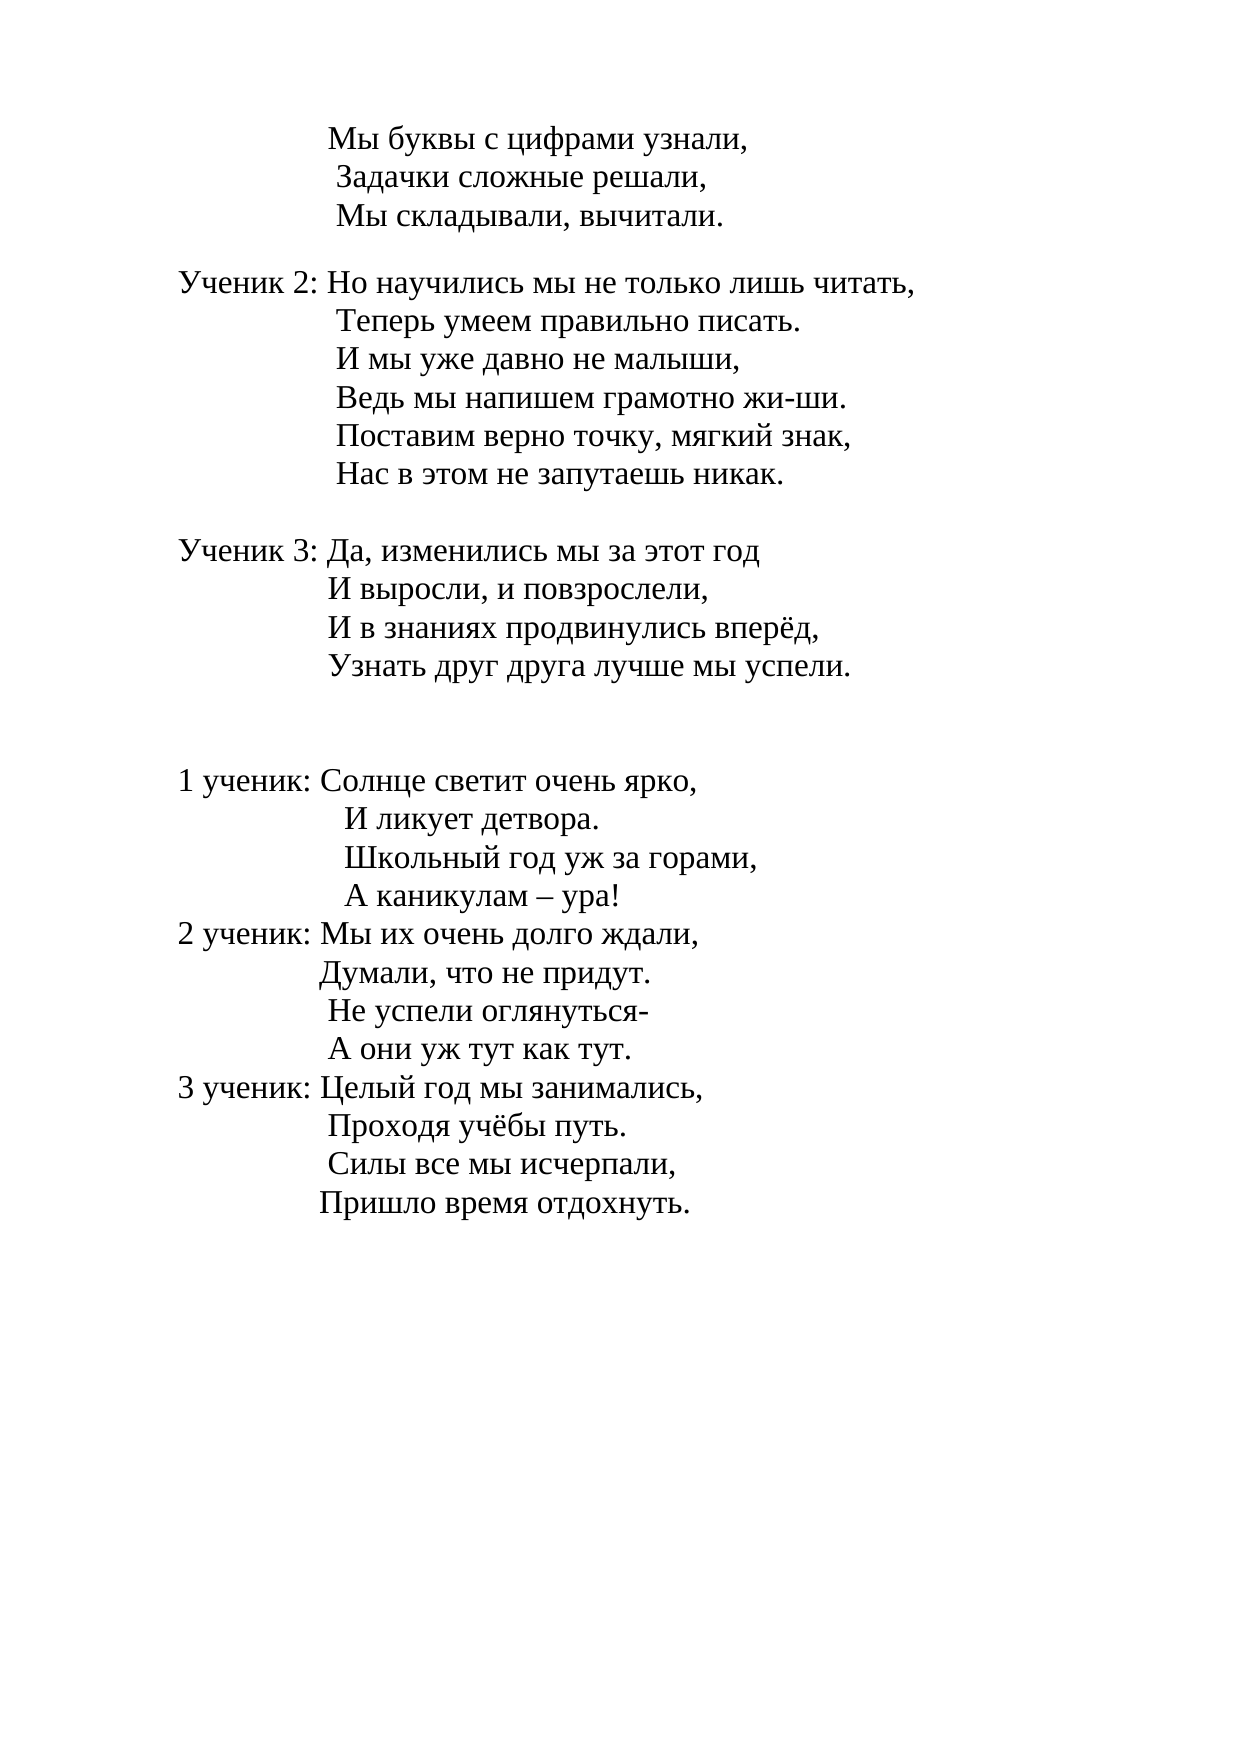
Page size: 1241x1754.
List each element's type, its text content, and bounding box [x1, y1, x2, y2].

text Не успели оглянуться- [177, 990, 1152, 1028]
text А каникулам – ура! [177, 875, 1152, 913]
text 3 ученик: Целый год мы занимались, [177, 1067, 1152, 1105]
text И выросли, и повзрослели, [177, 568, 1152, 607]
text Теперь умеем правильно писать. [177, 300, 1152, 338]
text Ведь мы напишем грамотно жи-ши. [177, 377, 1152, 415]
text Мы буквы с цифрами узнали, [177, 118, 1152, 156]
text Ученик 2: Но научились мы не только лишь читать, [177, 262, 1152, 300]
text Думали, что не придут. [177, 952, 1152, 990]
text И мы уже давно не малыши, [177, 338, 1152, 377]
text А они уж тут как тут. [177, 1028, 1152, 1067]
text Ученик 3: Да, изменились мы за этот год [177, 530, 1152, 568]
text 2 ученик: Мы их очень долго ждали, [177, 913, 1152, 952]
text Пришло время отдохнуть. [177, 1182, 1152, 1220]
text Нас в этом не запутаешь никак. [177, 453, 1152, 492]
text Мы складывали, вычитали. [177, 195, 1152, 233]
text Школьный год уж за горами, [177, 837, 1152, 875]
text 1 ученик: Солнце светит очень ярко, [177, 760, 1152, 798]
text Узнать друг друга лучше мы успели. [177, 645, 1152, 683]
text И ликует детвора. [177, 798, 1152, 837]
text Проходя учёбы путь. [177, 1105, 1152, 1143]
text Силы все мы исчерпали, [177, 1143, 1152, 1182]
text Задачки сложные решали, [177, 156, 1152, 195]
text И в знаниях продвинулись вперёд, [177, 607, 1152, 645]
text Поставим верно точку, мягкий знак, [177, 415, 1152, 453]
